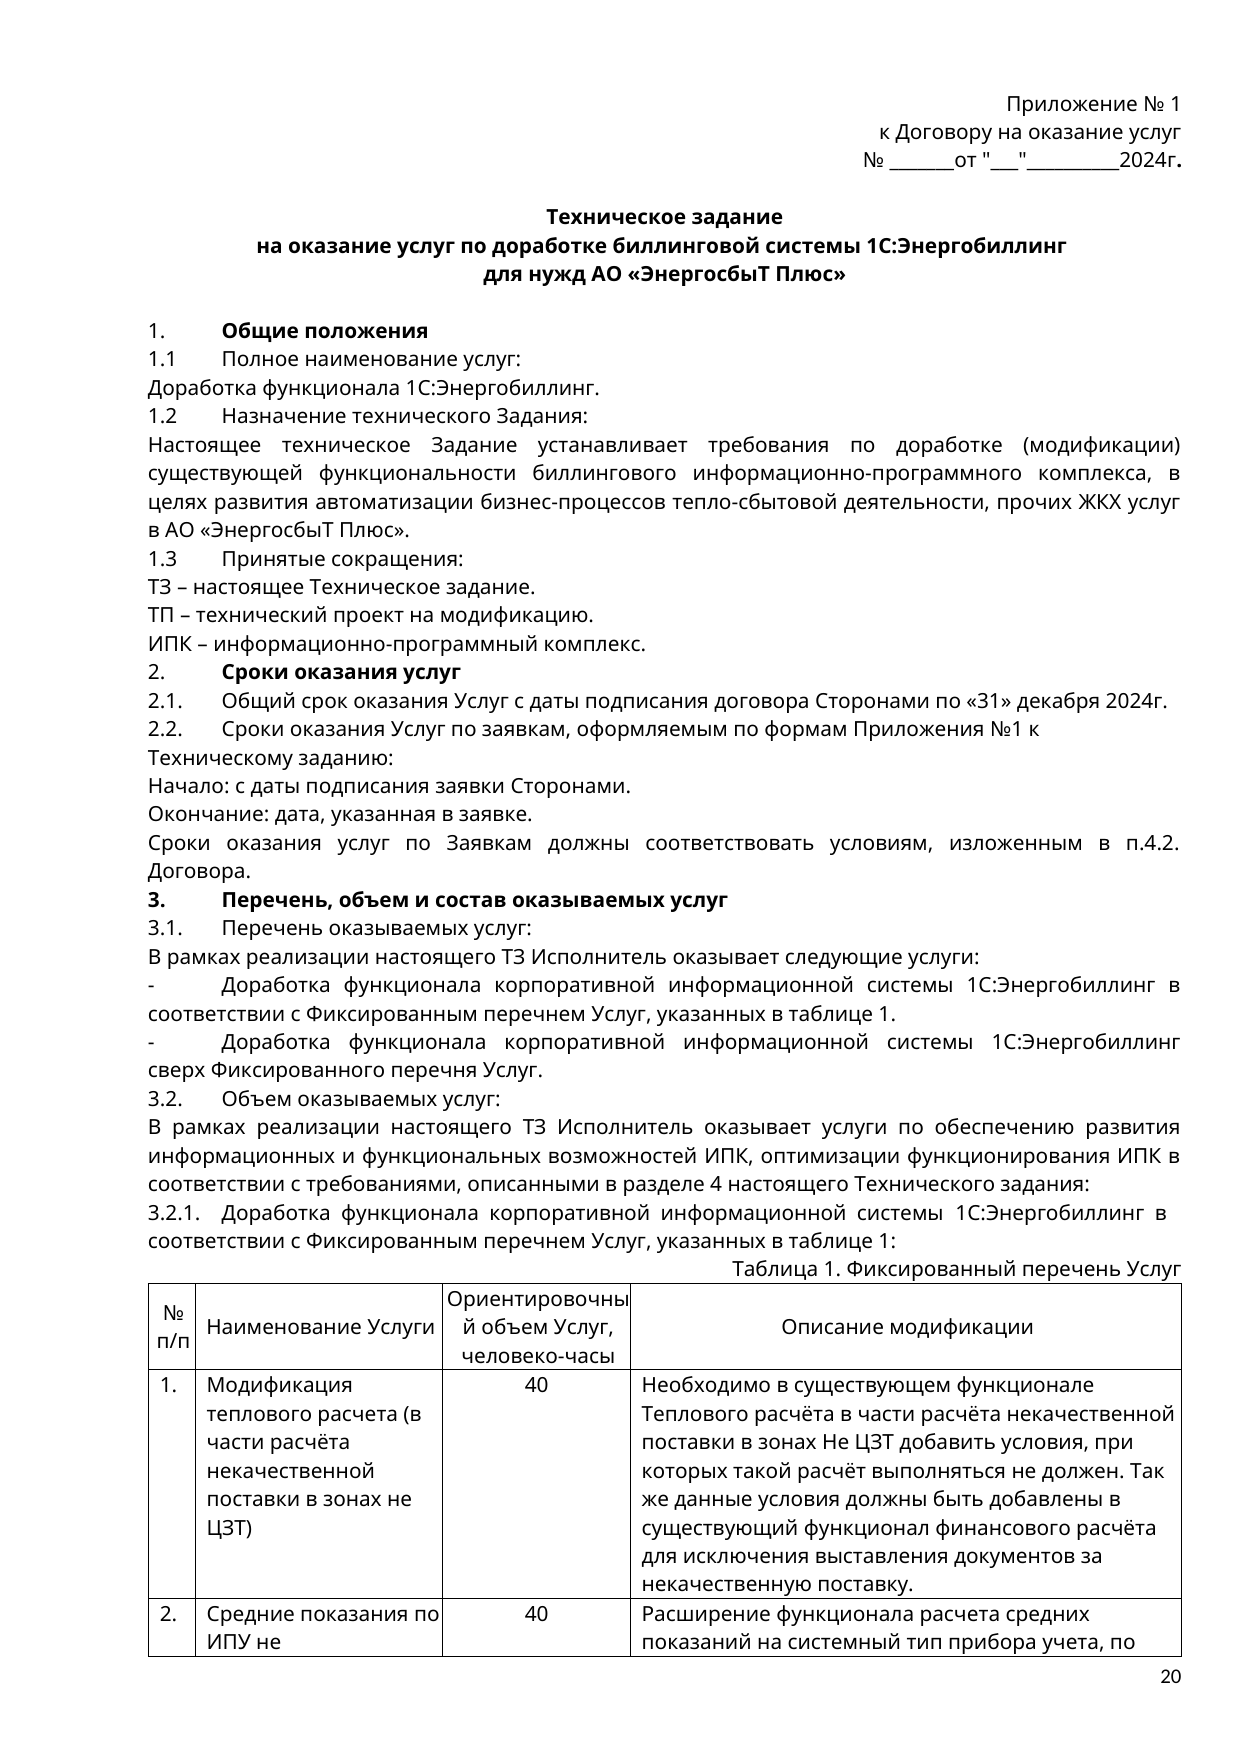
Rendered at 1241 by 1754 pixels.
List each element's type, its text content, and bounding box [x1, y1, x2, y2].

table_header Наименование Услуги [196, 1284, 442, 1369]
text ТЗ – настоящее Техническое задание. [148, 572, 1181, 601]
table_header Ориентировочный объем Услуг, человеко-часы [443, 1284, 630, 1369]
text Доработка функционала 1С:Энергобиллинг. [148, 373, 1181, 401]
text Сроки оказания услуг по Заявкам должны соответствовать условиям, изложенным в п.4.2. Договора. [148, 828, 1181, 885]
table_cell 40 [443, 1370, 630, 1598]
table_cell Необходимо в существующем функционале Теплового расчёта в части расчёта некачественной поставки в зонах Не ЦЗТ добавить условия, при которых такой расчёт выполняться не должен. Так же данные условия должны быть добавлены в существующий функционал финансового расчёта для исключения выставления документов за некачественную поставку. [631, 1370, 1181, 1598]
list Общий срок оказания Услуг с даты подписания договора Сторонами по «31» декабря 2024г. [148, 686, 1181, 714]
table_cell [631, 1599, 1181, 1656]
text ТП – технический проект на модификацию. [148, 601, 1181, 629]
list Сроки оказания Услуг по заявкам, оформляемым по формам Приложения №1 к Техническому заданию: [148, 714, 1181, 771]
list Доработка функционала корпоративной информационной системы 1С:Энергобиллинг в соответствии с Фиксированным перечнем Услуг, указанных в таблице 1. [148, 970, 1181, 1027]
list Доработка функционала корпоративной информационной системы 1С:Энергобиллинг в соответствии с Фиксированным перечнем Услуг, указанных в таблице 1: [148, 1198, 1166, 1254]
list Перечень, объем и состав оказываемых услуг [148, 885, 1181, 913]
text № _______от "___"__________2024г. [148, 146, 1182, 174]
text Начало: с даты подписания заявки Сторонами. [148, 771, 1181, 799]
text к Договору на оказание услуг [148, 117, 1181, 146]
text ИПК – информационно-программный комплекс. [148, 629, 1181, 657]
table_header № п/п [149, 1284, 195, 1369]
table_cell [196, 1599, 442, 1656]
text В рамках реализации настоящего ТЗ Исполнитель оказывает услуги по обеспечению развития информационных и функциональных возможностей ИПК, оптимизации функционирования ИПК в соответствии с требованиями, описанными в разделе 4 настоящего Технического задания: [148, 1112, 1181, 1198]
list Назначение технического Задания: [148, 401, 1181, 430]
text Приложение № 1 [148, 89, 1182, 117]
list Общие положения [148, 316, 1181, 344]
list Перечень оказываемых услуг: [148, 913, 1181, 942]
text Окончание: дата, указанная в заявке. [148, 799, 1181, 828]
table_cell [149, 1370, 195, 1598]
list Сроки оказания услуг [148, 657, 1181, 686]
text В рамках реализации настоящего ТЗ Исполнитель оказывает следующие услуги: [148, 942, 1181, 970]
table_cell Модификация теплового расчета (в части расчёта некачественной поставки в зонах не ЦЗТ) [196, 1370, 442, 1598]
list Принятые сокращения: [148, 544, 1181, 572]
table_header Описание модификации [631, 1284, 1181, 1369]
list Объем оказываемых услуг: [148, 1084, 1181, 1112]
text Техническое задание [148, 202, 1181, 231]
text на оказание услуг по доработке биллинговой системы 1С:Энергобиллинг для нужд АО «ЭнергосбыТ Плюс» [148, 231, 1181, 288]
list Таблица 1. Фиксированный перечень Услуг [148, 1254, 1181, 1283]
table_cell [149, 1599, 195, 1656]
text Настоящее техническое Задание устанавливает требования по доработке (модификации) существующей функциональности биллингового информационно-программного комплекса, в целях развития автоматизации бизнес-процессов тепло-сбытовой деятельности, прочих ЖКХ услуг в АО «ЭнергосбыТ Плюс». [148, 430, 1181, 544]
list Доработка функционала корпоративной информационной системы 1С:Энергобиллинг сверх Фиксированного перечня Услуг. [148, 1027, 1181, 1084]
table_cell 40 [443, 1599, 630, 1656]
list Полное наименование услуг: [148, 344, 1181, 373]
